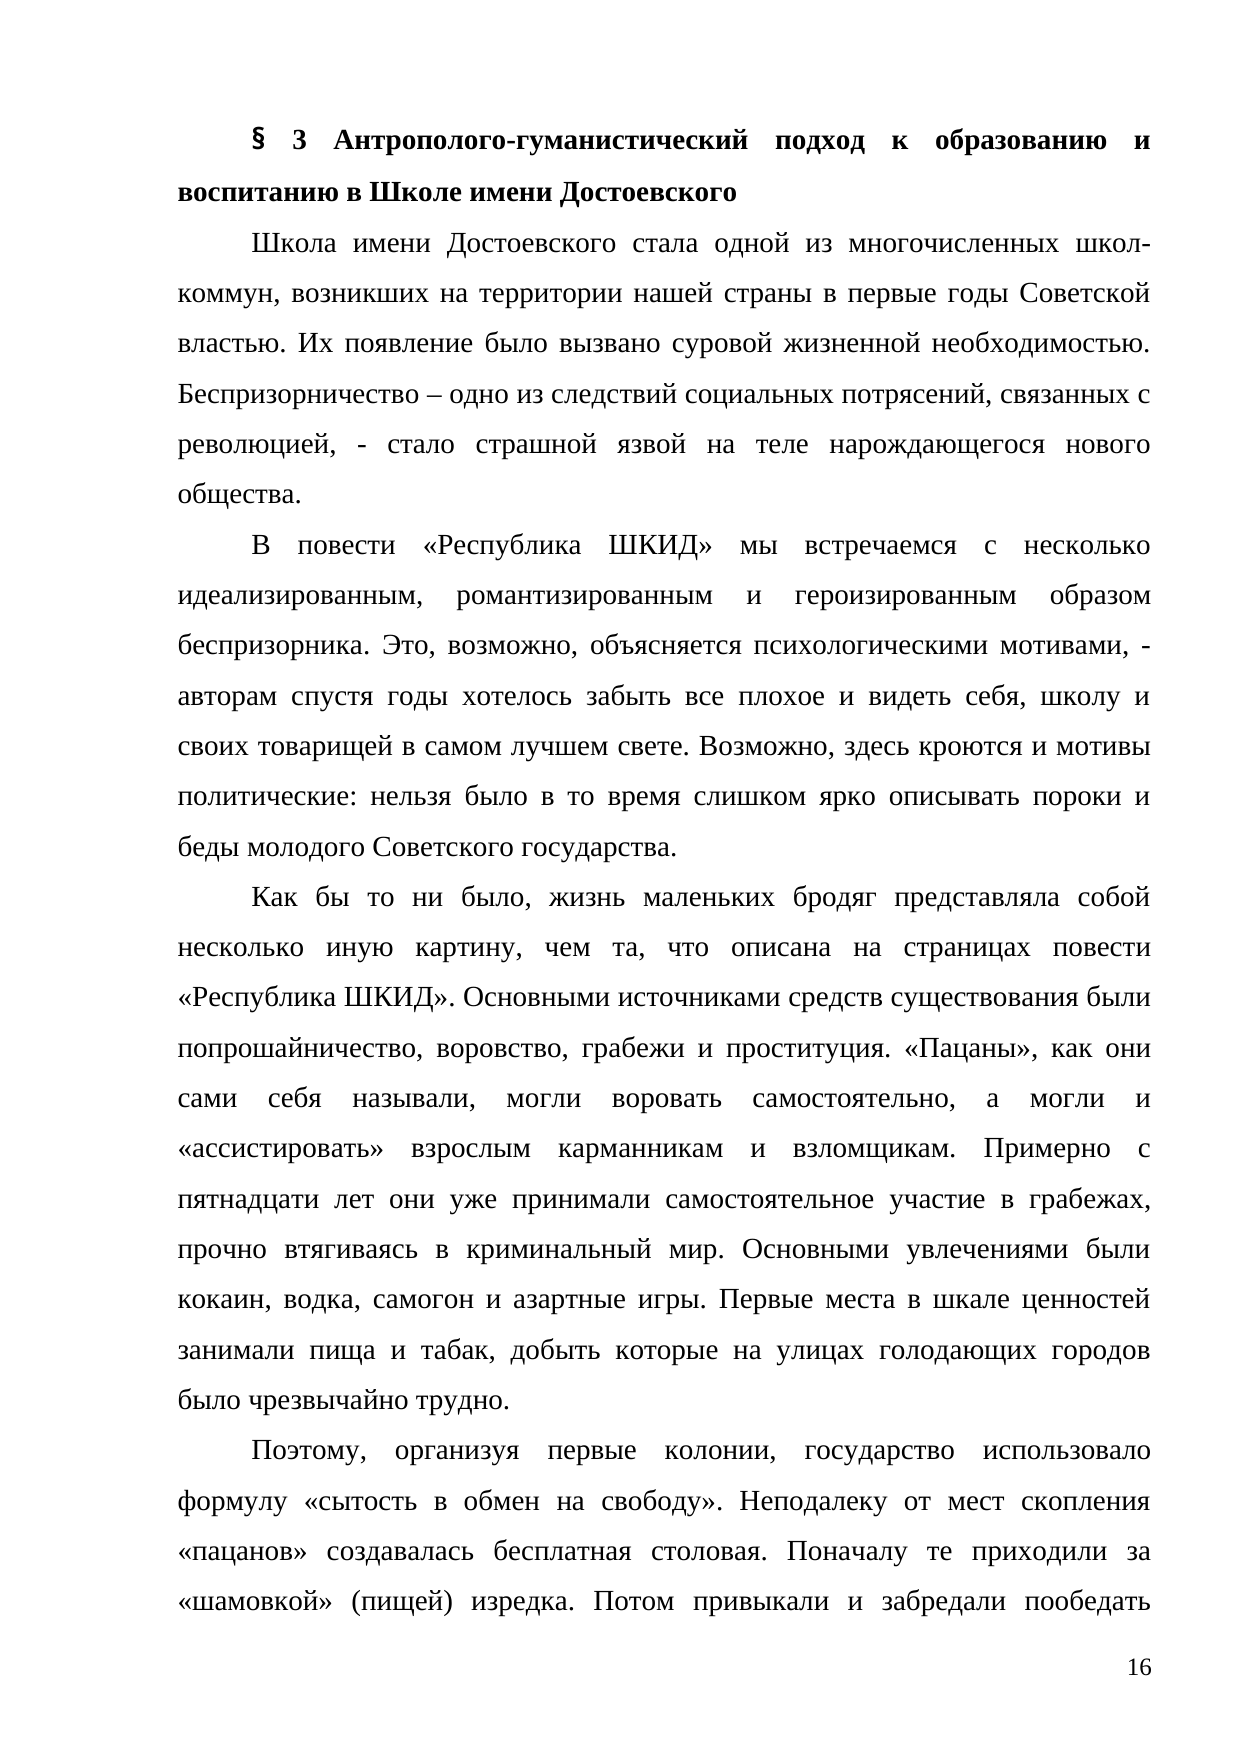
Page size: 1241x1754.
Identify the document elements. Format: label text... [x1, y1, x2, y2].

text Как бы то ни было, жизнь маленьких бродяг представляла собой несколько иную картину, чем та, что описана на страницах повести «Республика ШКИД». Основными источниками средств существования были попрошайничество, воровство, грабежи и проституция. «Пацаны», как они сами себя называли, могли воровать самостоятельно, а могли и «ассистировать» взрослым карманникам и взломщикам. Примерно с пятнадцати лет они уже принимали самостоятельное участие в грабежах, прочно втягиваясь в криминальный мир. Основными увлечениями были кокаин, водка, самогон и азартные игры. Первые места в шкале ценностей занимали пища и табак, добыть которые на улицах голодающих городов было чрезвычайно трудно. [177, 879, 1152, 1416]
text Школа имени Достоевского стала одной из многочисленных школ-коммун, возникших на территории нашей страны в первые годы Советской властью. Их появление было вызвано суровой жизненной необходимостью. Беспризорничество – одно из следствий социальных потрясений, связанных с революцией, - стало страшной язвой на теле нарождающегося нового общества. [177, 225, 1152, 510]
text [177, 1432, 1152, 1617]
text В повести «Республика ШКИД» мы встречаемся с несколько идеализированным, романтизированным и героизированным образом беспризорника. Это, возможно, объясняется психологическими мотивами, - авторам спустя годы хотелось забыть все плохое и видеть себя, школу и своих товарищей в самом лучшем свете. Возможно, здесь кроются и мотивы политические: нельзя было в то время слишком ярко описывать пороки и беды молодого Советского государства. [177, 527, 1152, 862]
text § 3 Антрополого-гуманистический подход к образованию и воспитанию в Школе имени Достоевского [177, 118, 1152, 208]
